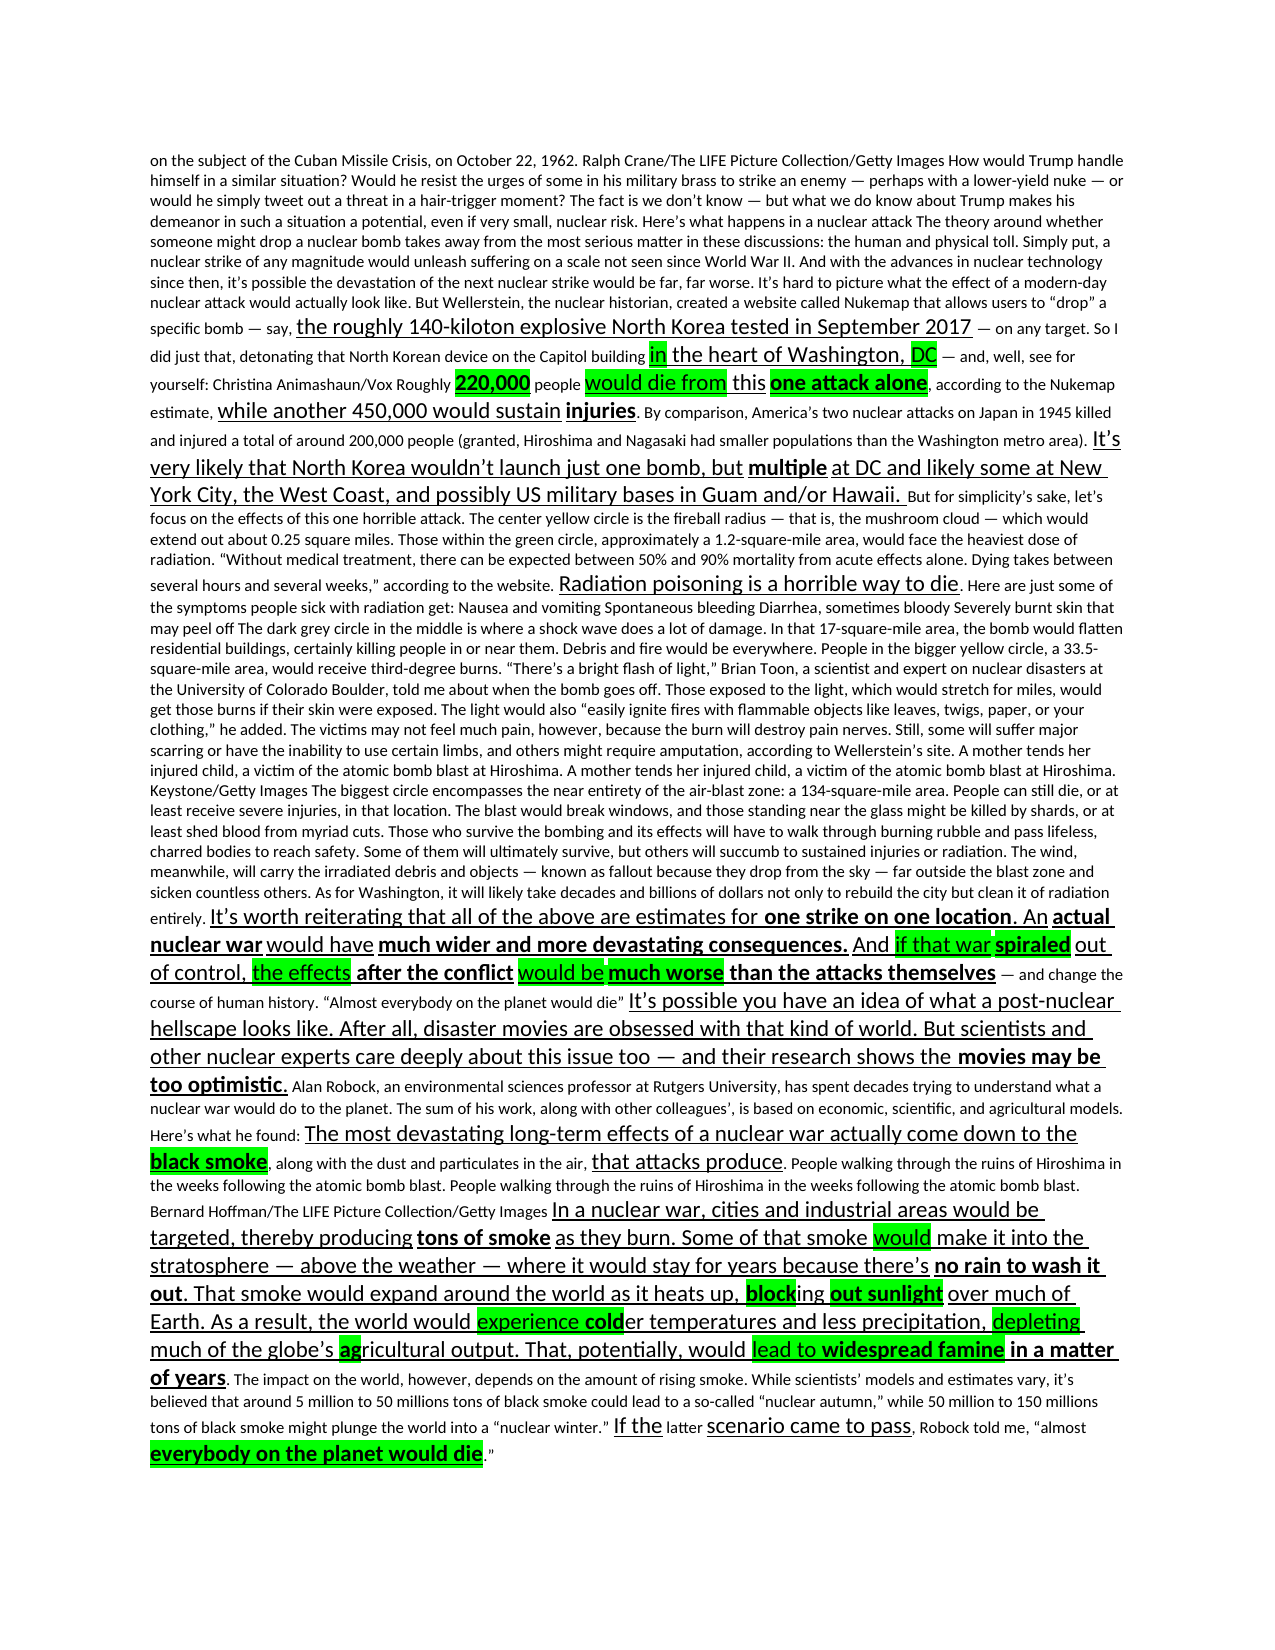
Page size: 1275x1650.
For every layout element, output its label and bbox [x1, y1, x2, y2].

text [150, 150, 1125, 1468]
